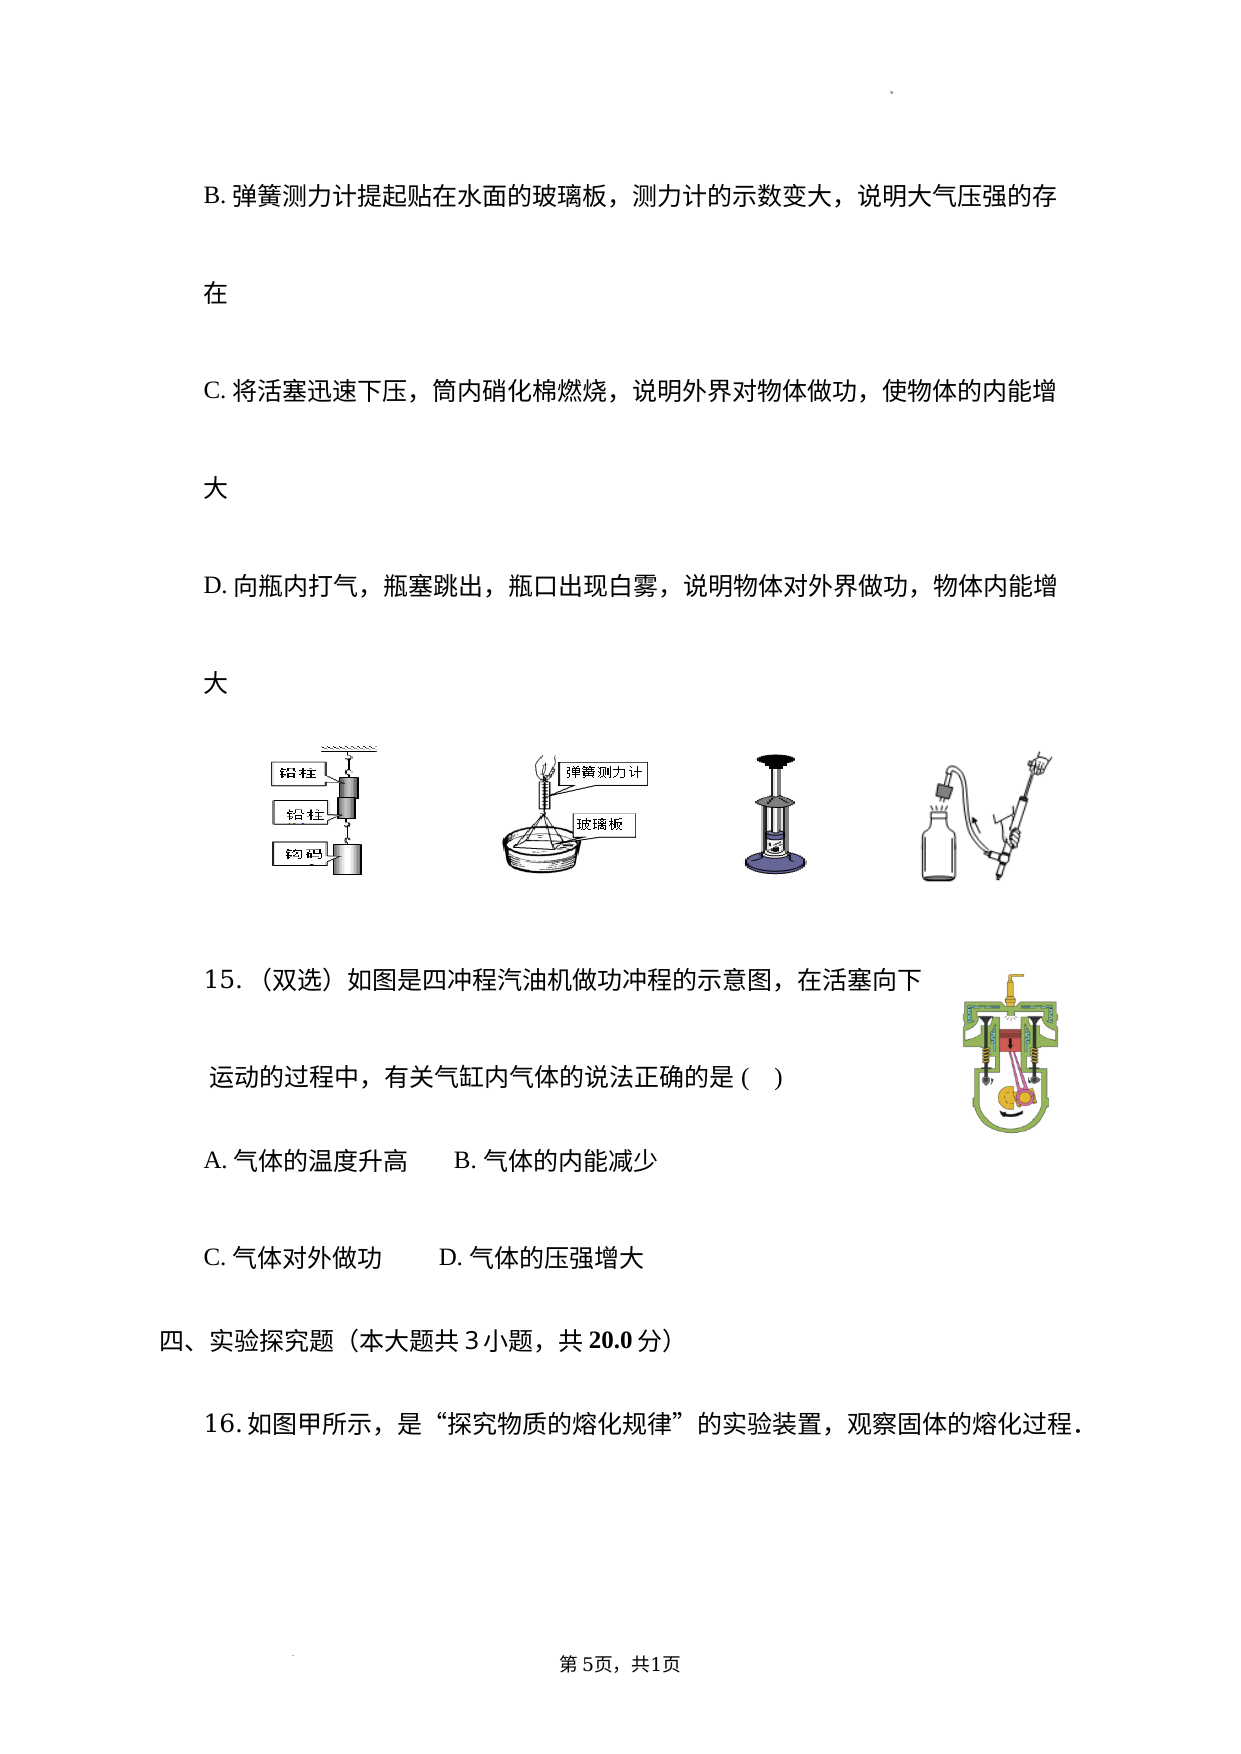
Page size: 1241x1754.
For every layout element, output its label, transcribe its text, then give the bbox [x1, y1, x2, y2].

list 四、实验探究题（本大题共3小题，共20.0分） [159, 1307, 1081, 1372]
picture [734, 1080, 741, 1087]
picture [741, 750, 814, 877]
picture [916, 747, 1056, 885]
list （双选）如图是四冲程汽油机做功冲程的示意图，在活塞向下运动的过程中，有关气缸内气体的说法正确的是( ) [203, 946, 1081, 1108]
picture [265, 742, 382, 877]
picture [498, 751, 652, 876]
picture [961, 972, 1059, 1134]
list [203, 162, 1081, 714]
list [203, 1390, 1081, 1455]
list A. 气体的温度升高 B. 气体的内能减少 C. 气体对外做功 D. 气体的压强增大 [203, 1127, 1081, 1289]
